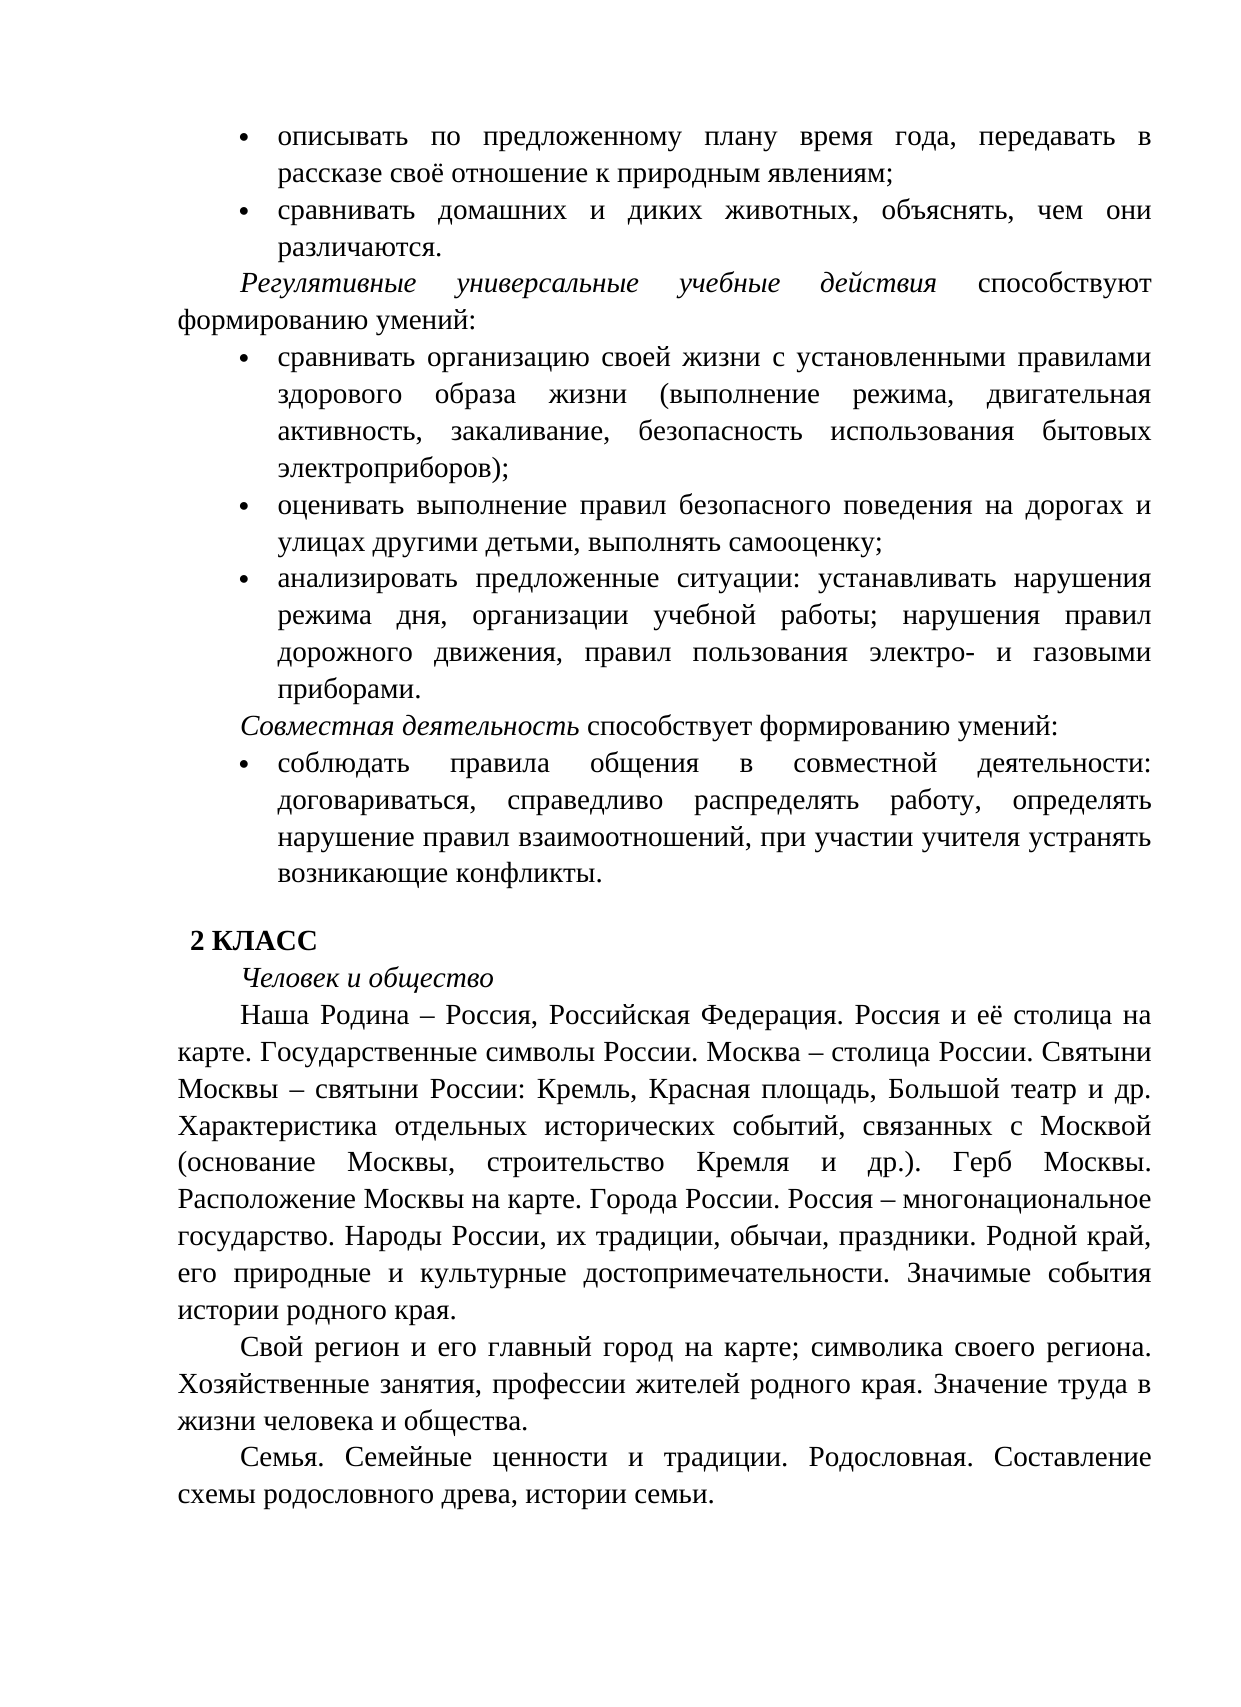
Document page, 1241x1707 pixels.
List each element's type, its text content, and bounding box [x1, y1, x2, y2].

text 2 КЛАСС [190, 923, 1152, 957]
text Семья. Семейные ценности и традиции. Родословная. Составление схемы родословного древа, истории семьи. [177, 1439, 1152, 1510]
list оценивать выполнение правил безопасного поведения на дорогах и улицах другими детьми, выполнять самооценку; [240, 487, 1152, 557]
text Человек и общество [177, 960, 1152, 994]
text Наша Родина – Россия, Российская Федерация. Россия и её столица на карте. Государственные символы России. Москва – столица России. Святыни Москвы – святыни России: Кремль, Красная площадь, Большой театр и др. Характеристика отдельных исторических событий, связанных с Москвой (основание Москвы, строительство Кремля и др.). Герб Москвы. Расположение Москвы на карте. Города России. Россия – многонациональное государство. Народы России, их традиции, обычаи, праздники. Родной край, его природные и культурные достопримечательности. Значимые события истории родного края. [177, 997, 1152, 1326]
list сравнивать организацию своей жизни с установленными правилами здорового образа жизни (выполнение режима, двигательная активность, закаливание, безопасность использования бытовых электроприборов); [240, 339, 1152, 483]
list сравнивать домашних и диких животных, объяснять, чем они различаются. [240, 192, 1152, 262]
list описывать по предложенному плану время года, передавать в рассказе своё отношение к природным явлениям; [240, 118, 1152, 188]
text Совместная деятельность способствует формированию умений: [177, 708, 1152, 742]
text Свой регион и его главный город на карте; символика своего региона. Хозяйственные занятия, профессии жителей родного края. Значение труда в жизни человека и общества. [177, 1329, 1152, 1436]
list анализировать предложенные ситуации: устанавливать нарушения режима дня, организации учебной работы; нарушения правил дорожного движения, правил пользования электро- и газовыми приборами. [240, 561, 1152, 705]
list соблюдать правила общения в совместной деятельности: договариваться, справедливо распределять работу, определять нарушение правил взаимоотношений, при участии учителя устранять возникающие конфликты. [240, 745, 1152, 889]
text Регулятивные универсальные учебные действия способствуют формированию умений: [177, 266, 1152, 336]
